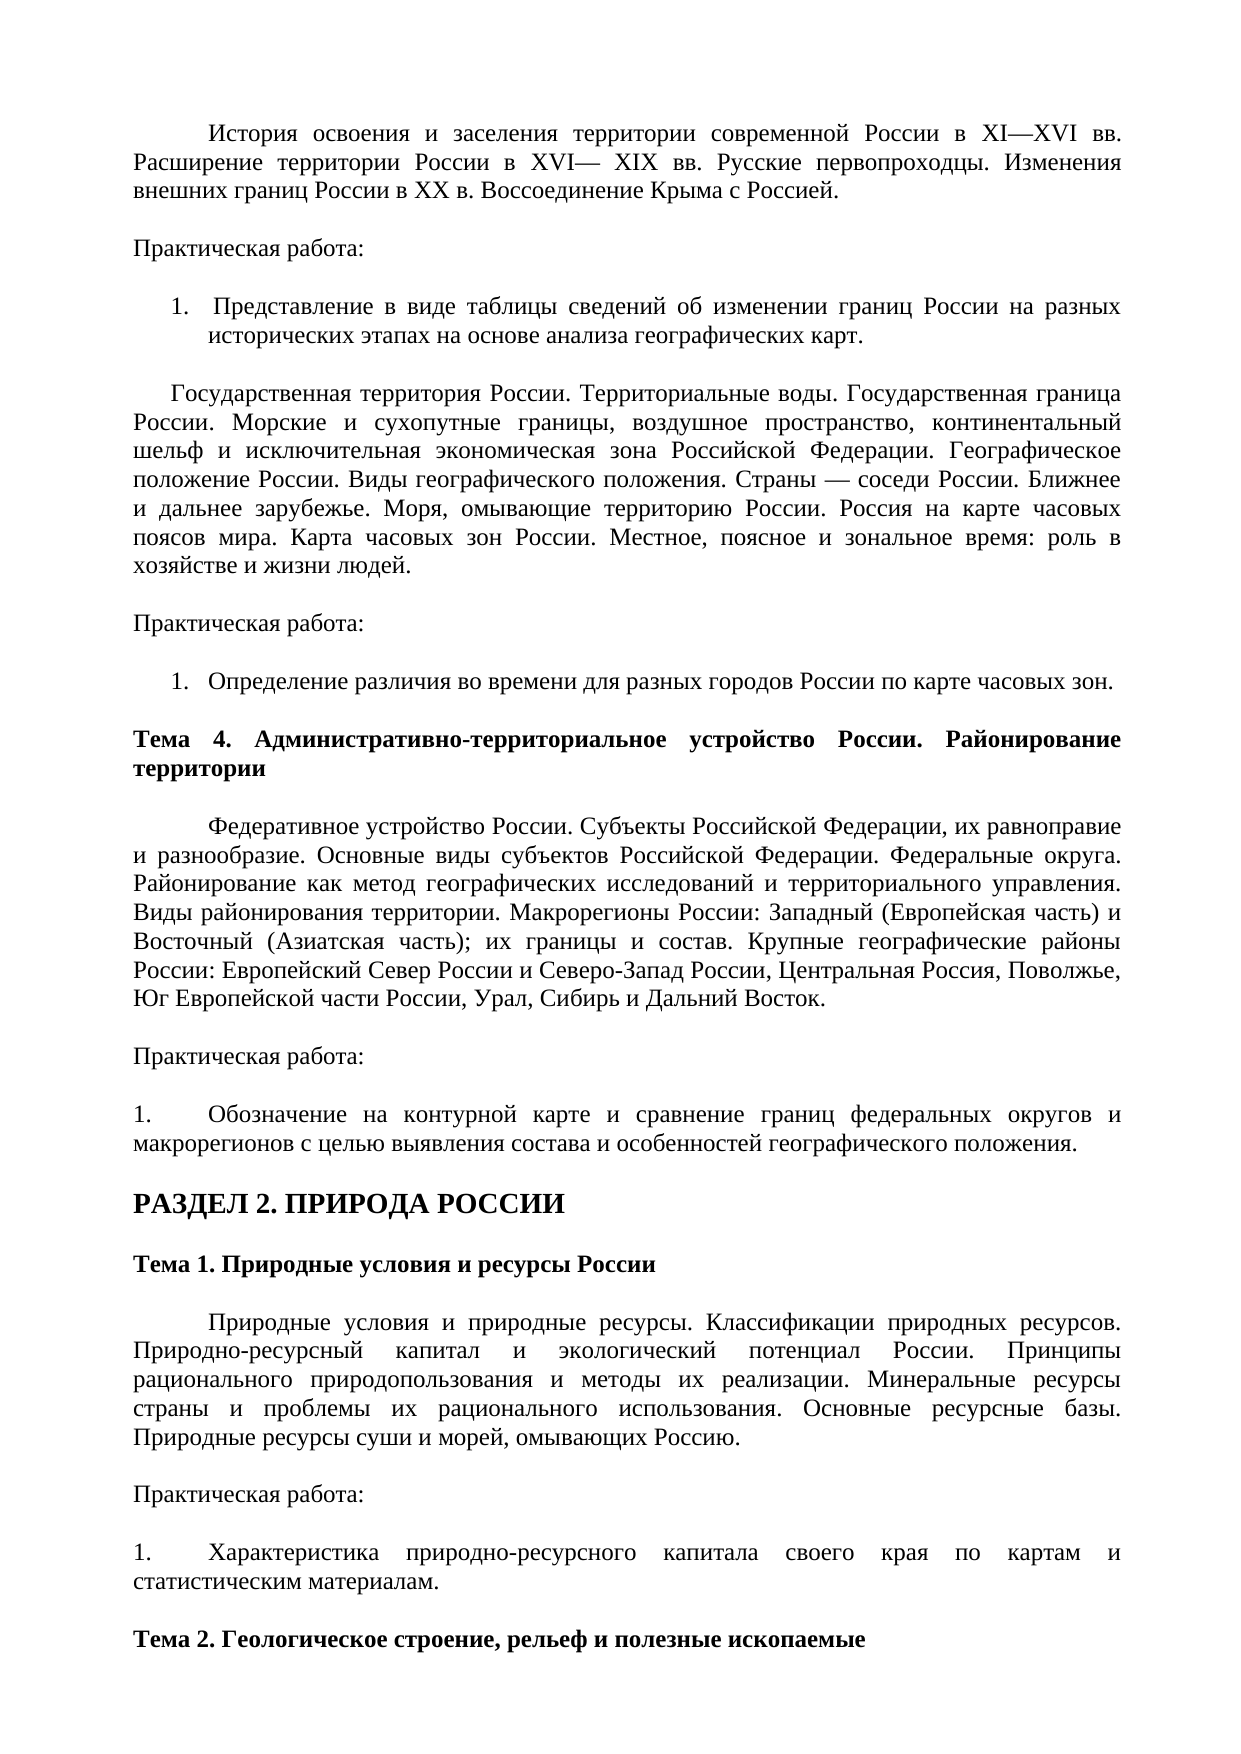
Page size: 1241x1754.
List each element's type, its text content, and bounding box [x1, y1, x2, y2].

text Тема 1. История формирования и освоения территории России [133, 118, 1122, 147]
text Тема 1. Природные условия и ресурсы России [133, 1307, 1122, 1335]
text 1. Обозначение на контурной карте и сравнение границ федеральных округов и макрорегионов с целью выявления состава и особенностей географического положения. [133, 1157, 1122, 1215]
text Практическая работа: [133, 1099, 1122, 1128]
text Практическая работа: [133, 666, 1122, 695]
text Практическая работа: [133, 291, 1122, 320]
text Природные условия и природные ресурсы. Классификации природных ресурсов. Природно-ресурсный капитал и экологический потенциал России. Принципы рационального природопользования и методы их реализации. Минеральные ресурсы страны и проблемы их рационального использования. Основные ресурсные базы. Природные ресурсы суши и морей, омывающих Россию. [133, 1364, 1122, 1508]
text Федеративное устройство России. Субъекты Российской Федерации, их равноправие и разнообразие. Основные виды субъектов Российской Федерации. Федеральные округа. Районирование как метод географических исследований и территориального управления. Виды районирования территории. Макрорегионы России: Западный (Европейская часть) и Восточный (Азиатская часть); их границы и состав. Крупные географические районы России: Европейский Север России и Северо-Запад России, Центральная Россия, Поволжье, Юг Европейской части России, Урал, Сибирь и Дальний Восток. [133, 869, 1122, 1070]
list Представление в виде таблицы сведений об изменении границ России на разных исторических этапах на основе анализа географических карт. [170, 349, 1122, 407]
text 1. Характеристика природно-ресурсного капитала своего края по картам и статистическим материалам. [133, 1595, 1122, 1653]
text РАЗДЕЛ 2. ПРИРОДА РОССИИ [133, 1244, 1122, 1277]
text Практическая работа: [133, 1537, 1122, 1566]
text Тема 4. Административно-территориальное устройство России. Районирование территории [133, 782, 1122, 840]
text История освоения и заселения территории современной России в XI—XVI вв. Расширение территории России в XVI— XIX вв. Русские первопроходцы. Изменения внешних границ России в ХХ в. Воссоединение Крыма с Россией. [133, 176, 1122, 262]
list Определение различия во времени для разных городов России по карте часовых зон. [170, 724, 1122, 753]
text Государственная территория России. Территориальные воды. Государственная граница России. Морские и сухопутные границы, воздушное пространство, континентальный шельф и исключительная экономическая зона Российской Федерации. Географическое положение России. Виды географического положения. Страны — соседи России. Ближнее и дальнее зарубежье. Моря, омывающие территорию России. Россия на карте часовых поясов мира. Карта часовых зон России. Местное, поясное и зональное время: роль в хозяйстве и жизни людей. [133, 436, 1122, 637]
